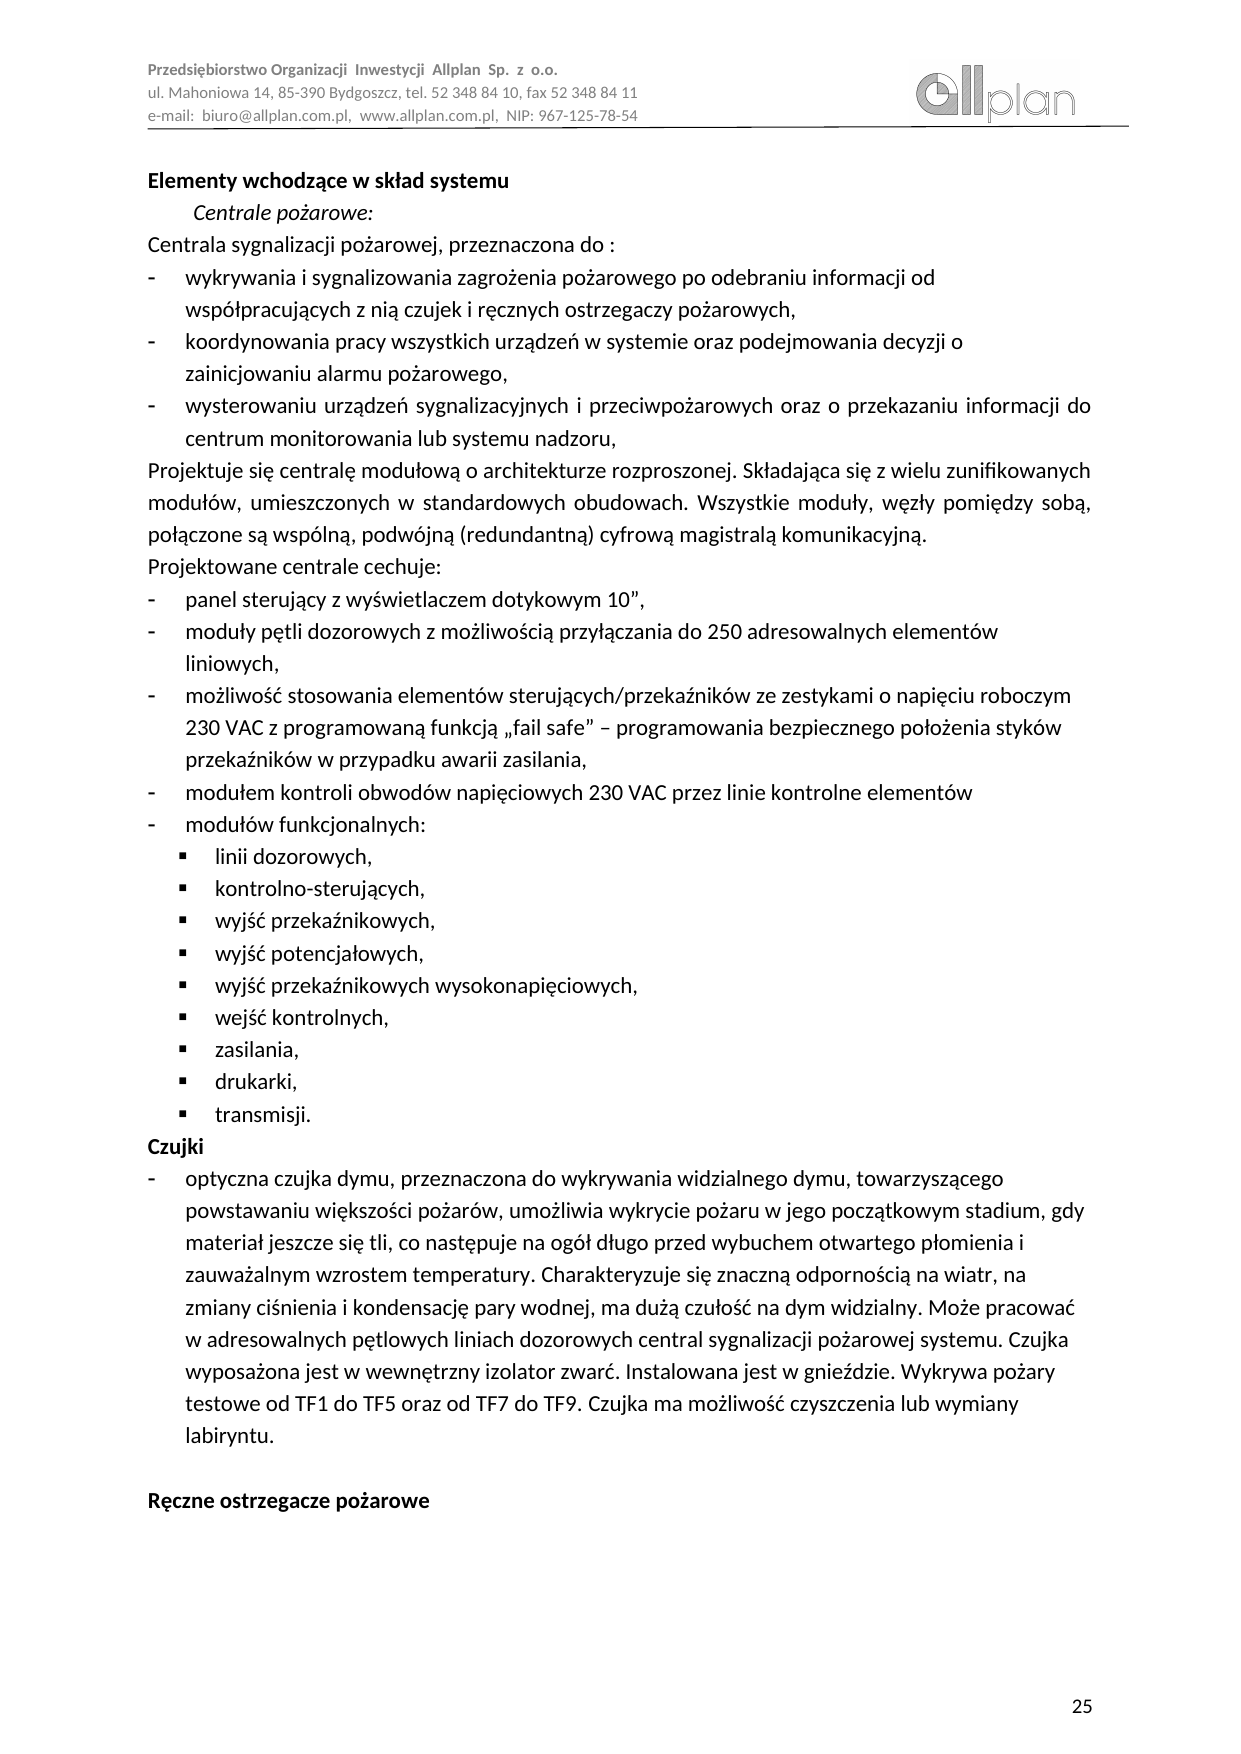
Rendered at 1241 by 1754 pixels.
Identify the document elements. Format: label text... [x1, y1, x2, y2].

list linii dozorowych, [177, 842, 1093, 870]
subtitle moduły pętli dozorowych z możliwością przyłączania do 250 adresowalnych elementów liniowych, [148, 617, 1093, 677]
text Centrala sygnalizacji pożarowej, przeznaczona do : [148, 231, 1093, 259]
list drukarki, [177, 1067, 1093, 1096]
list transmisji. [177, 1100, 1093, 1128]
text Elementy wchodzące w skład systemu [148, 166, 1093, 194]
text Projektowane centrale cechuje: [148, 552, 1093, 581]
text Czujki [148, 1132, 1093, 1160]
list wejść kontrolnych, [177, 1003, 1093, 1031]
list wyjść przekaźnikowych wysokonapięciowych, [177, 971, 1093, 999]
subtitle koordynowania pracy wszystkich urządzeń w systemie oraz podejmowania decyzji o zainicjowaniu alarmu pożarowego, [148, 327, 1093, 387]
subtitle modułów funkcjonalnych: [148, 810, 1093, 838]
list wyjść potencjałowych, [177, 939, 1093, 967]
subtitle optyczna czujka dymu, przeznaczona do wykrywania widzialnego dymu, towarzyszącego powstawaniu większości pożarów, umożliwia wykrycie pożaru w jego początkowym stadium, gdy materiał jeszcze się tli, co następuje na ogół długo przed wybuchem otwartego płomienia i zauważalnym wzrostem temperatury. Charakteryzuje się znaczną odpornością na wiatr, na zmiany ciśnienia i kondensację pary wodnej, ma dużą czułość na dym widzialny. Może pracować w adresowalnych pętlowych liniach dozorowych central sygnalizacji pożarowej systemu. Czujka wyposażona jest w wewnętrzny izolator zwarć. Instalowana jest w gnieździe. Wykrywa pożary testowe od TF1 do TF5 oraz od TF7 do TF9. Czujka ma możliwość czyszczenia lub wymiany labiryntu. [148, 1164, 1093, 1449]
list wyjść przekaźnikowych, [177, 907, 1093, 934]
subtitle wysterowaniu urządzeń sygnalizacyjnych i przeciwpożarowych oraz o przekazaniu informacji do centrum monitorowania lub systemu nadzoru, [148, 392, 1093, 452]
list zasilania, [177, 1035, 1093, 1063]
picture [908, 59, 1080, 126]
subtitle panel sterujący z wyświetlaczem dotykowym 10”, [148, 585, 1093, 613]
text Projektuje się centralę modułową o architekturze rozproszonej. Składająca się z wielu zunifikowanych modułów, umieszczonych w standardowych obudowach. Wszystkie moduły, węzły pomiędzy sobą, połączone są wspólną, podwójną (redundantną) cyfrową magistralą komunikacyjną. [148, 456, 1093, 548]
list kontrolno-sterujących, [177, 874, 1093, 902]
subtitle modułem kontroli obwodów napięciowych 230 VAC przez linie kontrolne elementów [148, 778, 1093, 806]
subtitle wykrywania i sygnalizowania zagrożenia pożarowego po odebraniu informacji od współpracujących z nią czujek i ręcznych ostrzegaczy pożarowych, [148, 263, 1093, 323]
subtitle możliwość stosowania elementów sterujących/przekaźników ze zestykami o napięciu roboczym 230 VAC z programowaną funkcją „fail safe” – programowania bezpiecznego położenia styków przekaźników w przypadku awarii zasilania, [148, 681, 1093, 774]
text Ręczne ostrzegacze pożarowe [148, 1486, 1093, 1514]
text Centrale pożarowe: [193, 198, 1093, 226]
